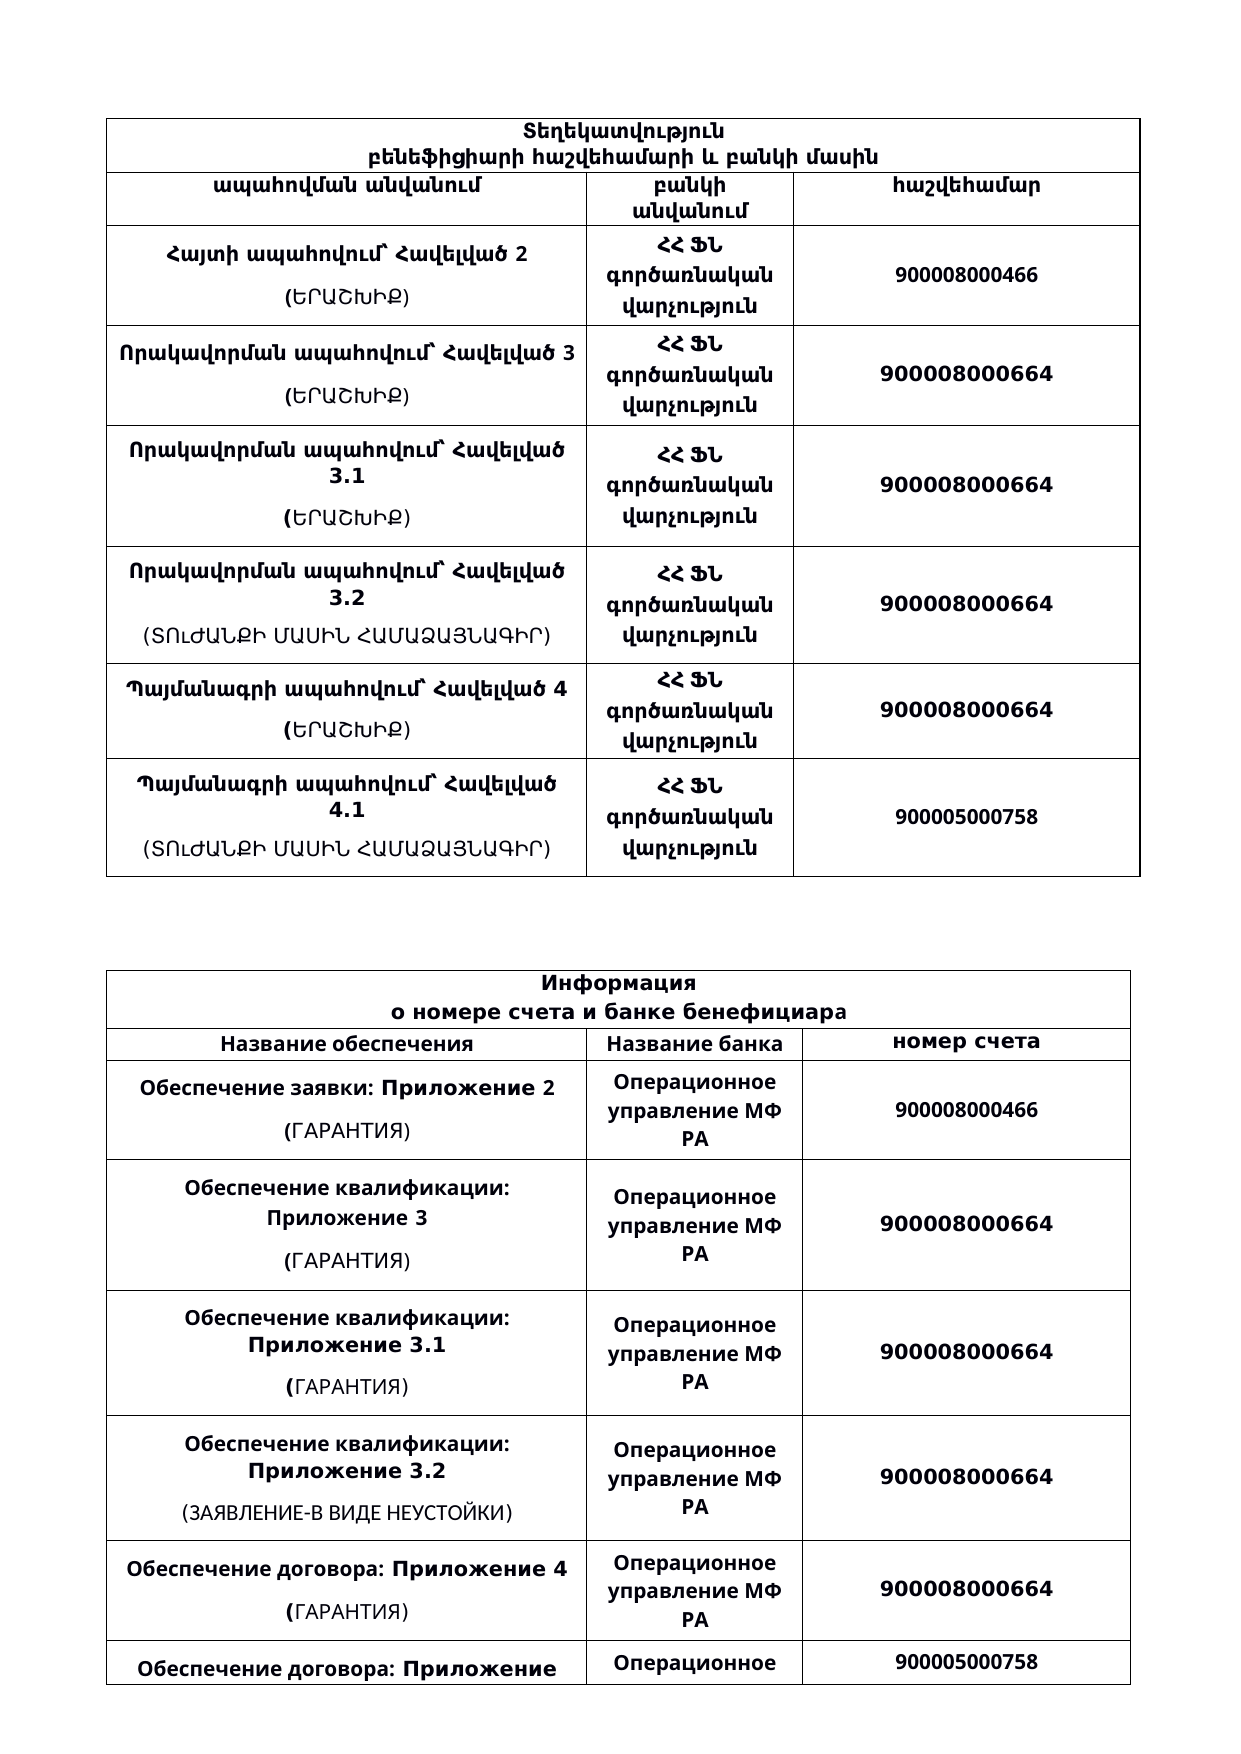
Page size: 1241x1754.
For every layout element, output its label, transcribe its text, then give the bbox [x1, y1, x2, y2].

table_cell ՀՀ ՖՆ գործառնական վարչություն [587, 226, 793, 325]
table_cell Որակավորման ապահովում՝ Հավելված 3 (ԵՐԱՇԽԻՔ) [107, 326, 586, 424]
table_cell Операционное управление МФ РА [587, 1160, 802, 1289]
table_cell հաշվեհամար [794, 173, 1139, 225]
table_cell Որակավորման ապահովում՝ Հավելված 3.2 (ՏՈւԺԱՆՔԻ ՄԱՍԻՆ ՀԱՄԱՁԱՅՆԱԳԻՐ) [107, 547, 586, 663]
table_cell 900005000758 [794, 759, 1139, 876]
table_cell 900008000664 [803, 1416, 1130, 1540]
table_cell Պայմանագրի ապահովում՝ Հավելված 4 (ԵՐԱՇԽԻՔ) [107, 664, 586, 758]
table_cell ՀՀ ՖՆ գործառնական վարչություն [587, 664, 793, 758]
table_cell Обеспечение квалификации: Приложение 3.2 (ЗАЯВЛЕНИЕ-В ВИДЕ НЕУСТОЙКИ) [107, 1416, 586, 1540]
table_cell 900008000664 [803, 1541, 1130, 1640]
table_header Տեղեկատվություն բենեֆիցիարի հաշվեհամարի և բանկի մասին [107, 119, 1139, 172]
table_cell Операционное управление МФ РА [587, 1416, 802, 1540]
table_cell Որակավորման ապահովում՝ Հավելված 3.1 (ԵՐԱՇԽԻՔ) [107, 426, 586, 546]
table_cell Обеспечение заявки: Приложение 2 (ГАРАНТИЯ) [107, 1061, 586, 1159]
table_cell Обеспечение квалификации: Приложение 3.1 (ГАРАНТИЯ) [107, 1291, 586, 1415]
table_cell ՀՀ ՖՆ գործառնական վարչություն [587, 426, 793, 546]
table_cell Պայմանագրի ապահովում՝ Հավելված 4.1 (ՏՈւԺԱՆՔԻ ՄԱՍԻՆ ՀԱՄԱՁԱՅՆԱԳԻՐ) [107, 759, 586, 876]
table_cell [107, 1641, 586, 1684]
table_cell 900005000758 [803, 1641, 1130, 1684]
table_cell Название обеспечения [107, 1029, 586, 1059]
table_cell Обеспечение квалификации: Приложение 3 (ГАРАНТИЯ) [107, 1160, 586, 1289]
table_cell 900008000466 [794, 226, 1139, 325]
table_header Информация о номере счета и банке бенефициара [107, 971, 1130, 1028]
table_cell ՀՀ ՖՆ գործառնական վարչություն [587, 759, 793, 876]
table_cell բանկի անվանում [587, 173, 793, 225]
table_cell ՀՀ ՖՆ գործառնական վարչություն [587, 547, 793, 663]
table_cell 900008000664 [794, 547, 1139, 663]
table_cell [587, 1541, 802, 1640]
table_cell ապահովման անվանում [107, 173, 586, 225]
table_cell Обеспечение договора: Приложение 4 (ГАРАНТИЯ) [107, 1541, 586, 1640]
table_cell номер счета [803, 1029, 1130, 1059]
table_cell 900008000664 [794, 426, 1139, 546]
table_cell 900008000664 [803, 1291, 1130, 1415]
table_cell ՀՀ ՖՆ գործառնական վարչություն [587, 326, 793, 424]
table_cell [587, 1641, 802, 1684]
table_cell Операционное управление МФ РА [587, 1061, 802, 1159]
table_cell Հայտի ապահովում՝ Հավելված 2 (ԵՐԱՇԽԻՔ) [107, 226, 586, 325]
table_cell 900008000664 [803, 1160, 1130, 1289]
table_cell Операционное управление МФ РА [587, 1291, 802, 1415]
table_cell 900008000466 [803, 1061, 1130, 1159]
table_cell 900008000664 [794, 326, 1139, 424]
table_cell 900008000664 [794, 664, 1139, 758]
table_cell Название банка [587, 1029, 802, 1059]
